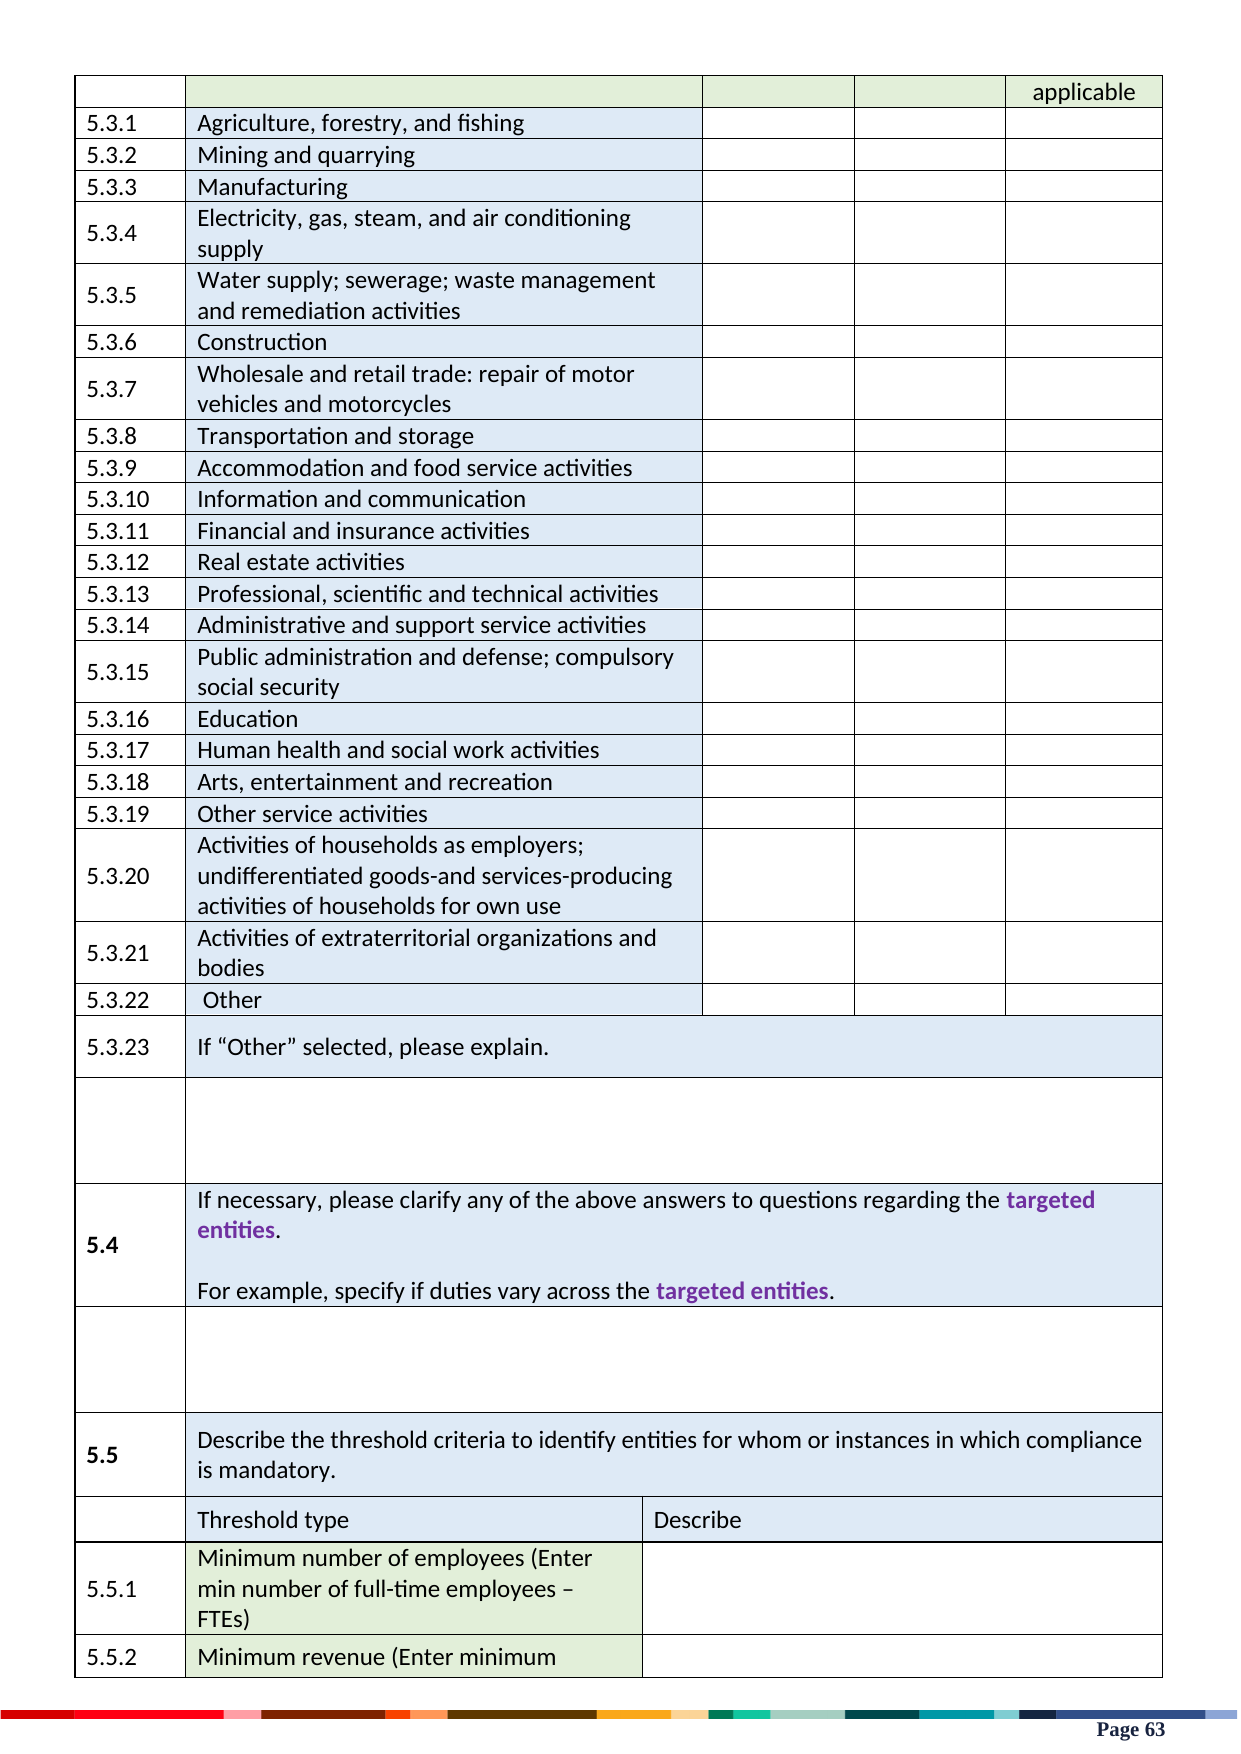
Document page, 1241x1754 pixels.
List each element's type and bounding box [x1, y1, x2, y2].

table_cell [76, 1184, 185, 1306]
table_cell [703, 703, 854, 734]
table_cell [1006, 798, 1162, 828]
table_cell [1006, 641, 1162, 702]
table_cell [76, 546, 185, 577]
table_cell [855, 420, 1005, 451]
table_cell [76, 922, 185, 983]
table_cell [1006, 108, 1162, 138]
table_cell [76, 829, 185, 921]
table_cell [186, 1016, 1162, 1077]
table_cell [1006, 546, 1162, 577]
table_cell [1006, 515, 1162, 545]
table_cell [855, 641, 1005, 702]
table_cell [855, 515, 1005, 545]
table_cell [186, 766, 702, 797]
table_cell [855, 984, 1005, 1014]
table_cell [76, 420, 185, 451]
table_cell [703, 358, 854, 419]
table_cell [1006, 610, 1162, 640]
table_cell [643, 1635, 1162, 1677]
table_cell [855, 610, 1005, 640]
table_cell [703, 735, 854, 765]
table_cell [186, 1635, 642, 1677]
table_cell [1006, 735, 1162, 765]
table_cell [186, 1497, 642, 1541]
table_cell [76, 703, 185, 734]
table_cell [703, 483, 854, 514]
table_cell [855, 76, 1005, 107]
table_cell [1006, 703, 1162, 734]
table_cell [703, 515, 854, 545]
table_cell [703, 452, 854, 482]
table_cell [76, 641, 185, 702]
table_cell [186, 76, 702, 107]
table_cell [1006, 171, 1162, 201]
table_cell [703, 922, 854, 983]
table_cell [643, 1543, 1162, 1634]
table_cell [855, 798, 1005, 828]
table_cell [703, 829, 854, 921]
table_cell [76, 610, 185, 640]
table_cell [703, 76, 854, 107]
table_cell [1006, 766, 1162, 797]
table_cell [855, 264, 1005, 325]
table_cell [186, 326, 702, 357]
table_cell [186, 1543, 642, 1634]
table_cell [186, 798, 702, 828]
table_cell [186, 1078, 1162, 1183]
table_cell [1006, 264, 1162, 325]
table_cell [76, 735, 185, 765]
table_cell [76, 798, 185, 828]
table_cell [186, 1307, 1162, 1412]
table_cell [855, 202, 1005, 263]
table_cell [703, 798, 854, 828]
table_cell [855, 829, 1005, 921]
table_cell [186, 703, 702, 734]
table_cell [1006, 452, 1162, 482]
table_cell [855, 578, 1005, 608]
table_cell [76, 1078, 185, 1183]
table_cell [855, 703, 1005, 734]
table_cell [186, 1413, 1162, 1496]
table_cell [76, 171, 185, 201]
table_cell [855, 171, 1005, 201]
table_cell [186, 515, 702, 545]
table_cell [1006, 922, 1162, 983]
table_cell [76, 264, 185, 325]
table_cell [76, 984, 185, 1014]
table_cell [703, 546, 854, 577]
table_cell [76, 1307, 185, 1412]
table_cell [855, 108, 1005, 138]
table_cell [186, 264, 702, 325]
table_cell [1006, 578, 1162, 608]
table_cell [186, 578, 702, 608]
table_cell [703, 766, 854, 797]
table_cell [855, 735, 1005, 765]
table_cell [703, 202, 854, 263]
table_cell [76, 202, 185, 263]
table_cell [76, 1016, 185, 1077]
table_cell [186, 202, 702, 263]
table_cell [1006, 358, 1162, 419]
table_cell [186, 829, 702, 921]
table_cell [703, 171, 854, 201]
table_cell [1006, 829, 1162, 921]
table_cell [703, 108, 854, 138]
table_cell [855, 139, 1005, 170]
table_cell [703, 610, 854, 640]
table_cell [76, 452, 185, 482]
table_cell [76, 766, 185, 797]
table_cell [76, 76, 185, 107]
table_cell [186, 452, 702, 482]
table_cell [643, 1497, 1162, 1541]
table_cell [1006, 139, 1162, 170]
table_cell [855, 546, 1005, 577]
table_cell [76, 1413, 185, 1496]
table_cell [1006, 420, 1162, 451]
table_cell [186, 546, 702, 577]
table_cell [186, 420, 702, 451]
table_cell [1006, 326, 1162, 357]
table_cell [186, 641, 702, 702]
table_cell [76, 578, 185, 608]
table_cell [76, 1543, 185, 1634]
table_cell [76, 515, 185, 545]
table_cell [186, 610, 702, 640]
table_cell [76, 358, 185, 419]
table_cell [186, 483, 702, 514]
picture [0, 1710, 1236, 1719]
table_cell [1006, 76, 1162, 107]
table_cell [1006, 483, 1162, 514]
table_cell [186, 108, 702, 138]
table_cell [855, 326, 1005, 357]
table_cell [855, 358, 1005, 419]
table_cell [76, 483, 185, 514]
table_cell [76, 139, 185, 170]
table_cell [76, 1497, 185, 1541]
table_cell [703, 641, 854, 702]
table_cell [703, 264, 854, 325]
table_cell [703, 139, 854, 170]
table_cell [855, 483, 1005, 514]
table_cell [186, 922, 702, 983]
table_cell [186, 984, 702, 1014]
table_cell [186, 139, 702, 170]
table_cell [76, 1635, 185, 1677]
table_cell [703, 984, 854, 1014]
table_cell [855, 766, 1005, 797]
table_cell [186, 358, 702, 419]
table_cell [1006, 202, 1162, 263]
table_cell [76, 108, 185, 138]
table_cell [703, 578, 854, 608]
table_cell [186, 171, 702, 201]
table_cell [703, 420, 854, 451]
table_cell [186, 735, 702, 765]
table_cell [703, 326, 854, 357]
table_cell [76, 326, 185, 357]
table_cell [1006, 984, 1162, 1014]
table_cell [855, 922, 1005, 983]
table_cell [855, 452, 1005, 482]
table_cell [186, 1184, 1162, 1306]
